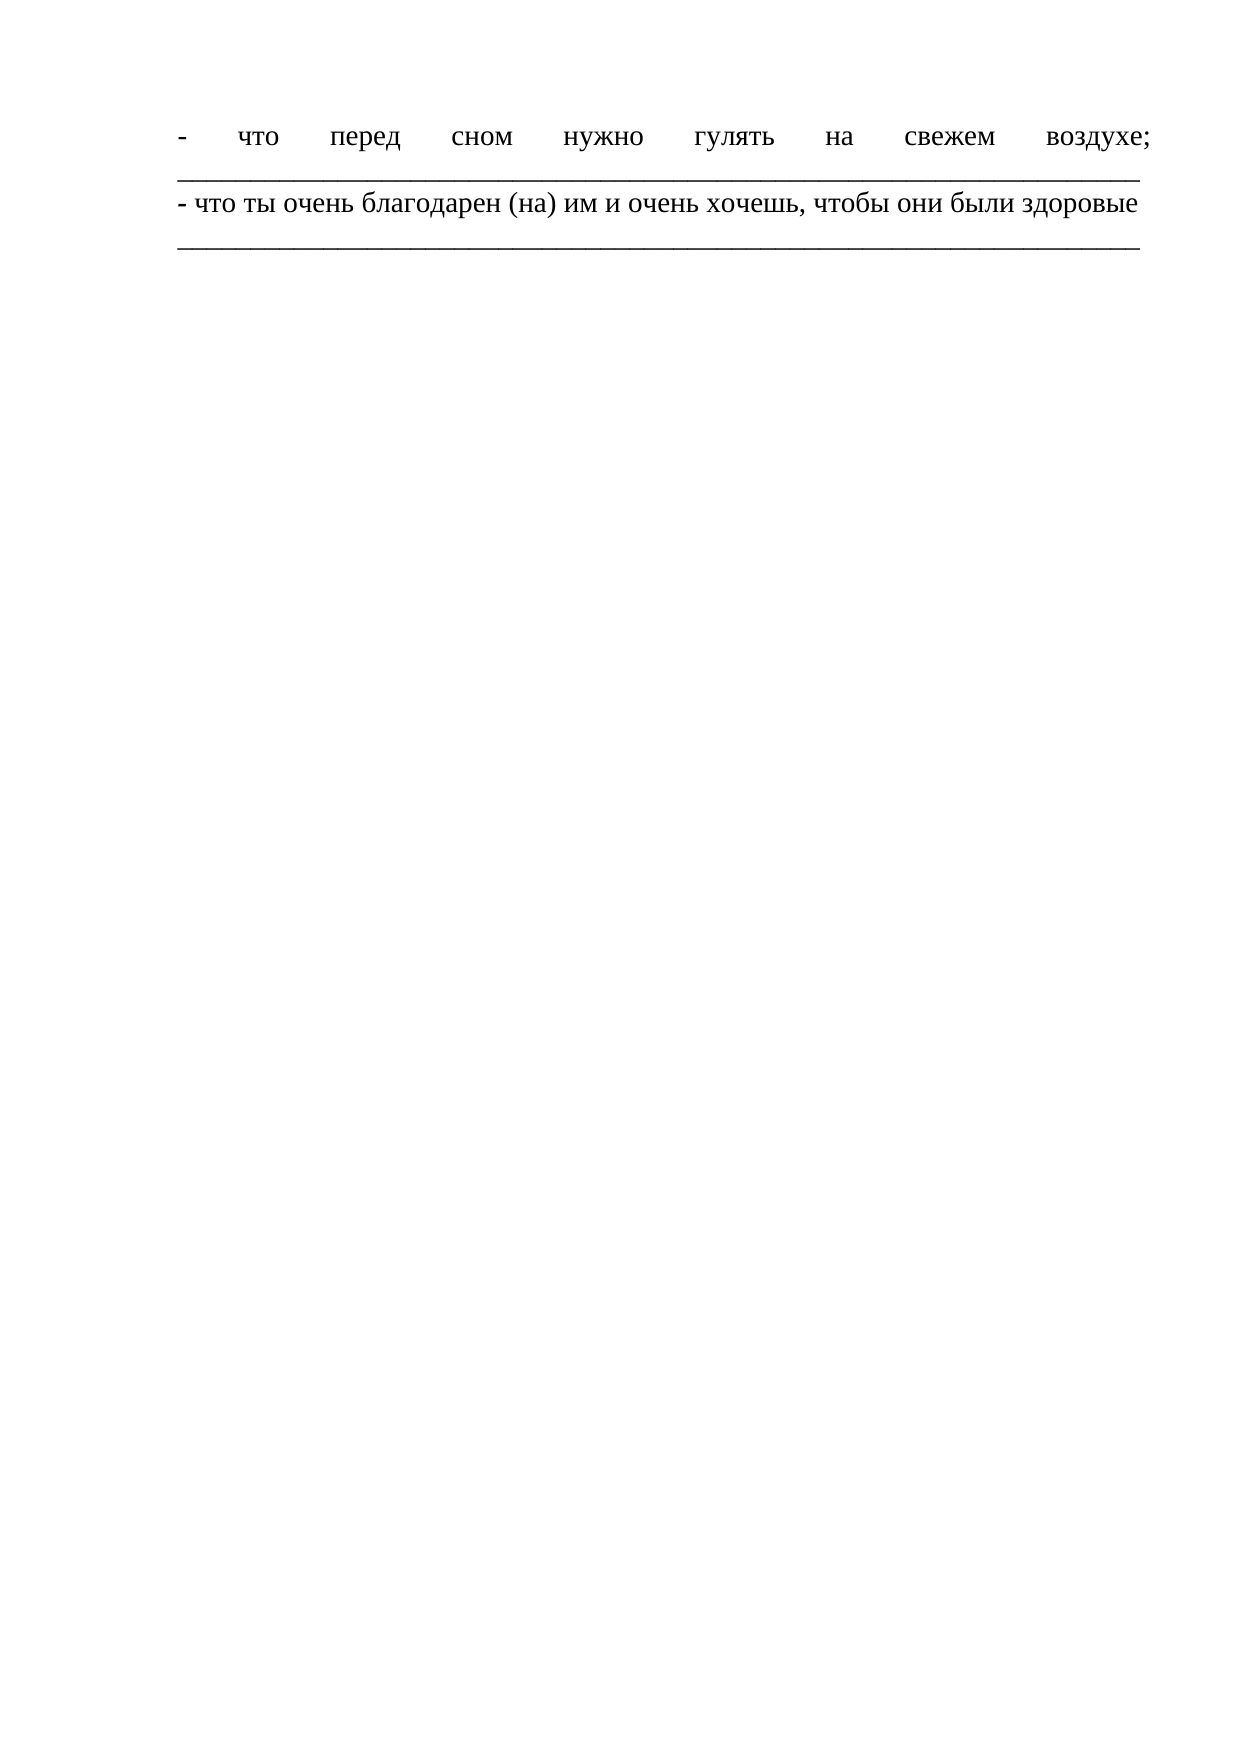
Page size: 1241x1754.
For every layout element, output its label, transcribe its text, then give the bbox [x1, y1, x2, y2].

text - что перед сном нужно гулять на свежем воздухе; __________________________________________________________________ [177, 118, 1152, 185]
text __________________________________________________________________ [177, 219, 1152, 252]
text - что ты очень благодарен (на) им и очень хочешь, чтобы они были здоровые [177, 185, 1152, 219]
